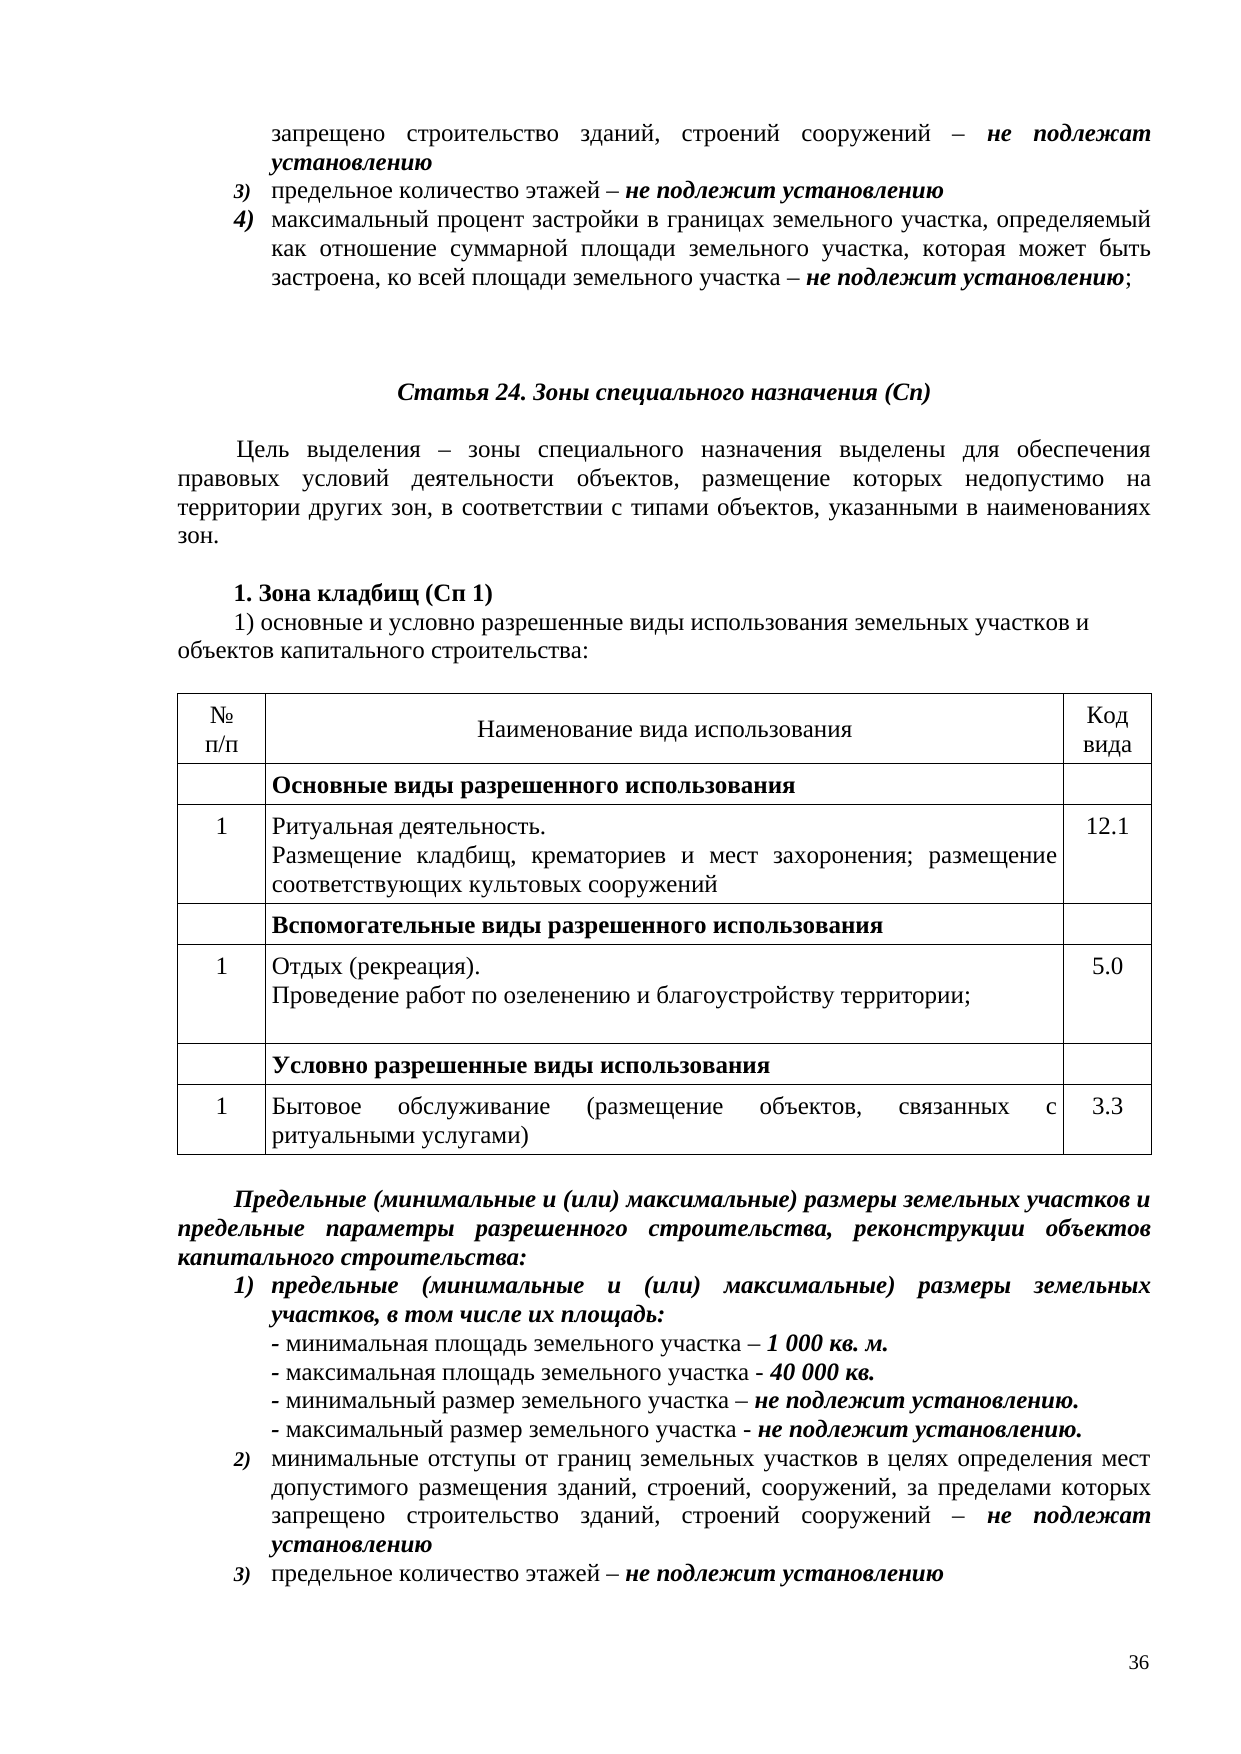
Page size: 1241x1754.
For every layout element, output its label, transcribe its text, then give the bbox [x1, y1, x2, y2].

text 1. Зона кладбищ (Сп 1) [177, 578, 1152, 607]
table_cell Ритуальная деятельность. Размещение кладбищ, крематориев и мест захоронения; размещение соответствующих культовых сооружений [266, 805, 1063, 903]
table_cell [1064, 1044, 1151, 1084]
table_cell 12.1 [1064, 805, 1151, 903]
table_cell 5.0 [1064, 945, 1151, 1043]
text - минимальный размер земельного участка – не подлежит установлению. [271, 1385, 1152, 1414]
table_cell Бытовое обслуживание (размещение объектов, связанных с ритуальными услугами) [266, 1085, 1063, 1154]
table_cell [1064, 904, 1151, 944]
table_cell [178, 764, 265, 804]
list максимальный процент застройки в границах земельного участка, определяемый как отношение суммарной площади земельного участка, которая может быть застроена, ко всей площади земельного участка – не подлежит установлению; [233, 204, 1152, 291]
table_header № п/п [178, 694, 265, 763]
text - максимальная площадь земельного участка - 40 000 кв. [271, 1357, 1152, 1385]
table_cell 1 [178, 805, 265, 903]
list предельное количество этажей – не подлежит установлению [233, 176, 1152, 204]
table_header Наименование вида использования [266, 694, 1063, 763]
text Статья 24. Зоны специального назначения (Сп) [177, 377, 1152, 406]
table_cell Условно разрешенные виды использования [266, 1044, 1063, 1084]
text 1) основные и условно разрешенные виды использования земельных участков и объектов капитального строительства: [177, 607, 1152, 664]
table_cell 1 [178, 1085, 265, 1154]
table_cell [178, 1044, 265, 1084]
table_cell Отдых (рекреация). Проведение работ по озеленению и благоустройству территории; [266, 945, 1063, 1043]
list предельные (минимальные и (или) максимальные) размеры земельных участков, в том числе их площадь: [233, 1270, 1152, 1328]
table_header Код вида [1064, 694, 1151, 763]
table_cell [1064, 764, 1151, 804]
table_cell [178, 904, 265, 944]
list предельное количество этажей – не подлежит установлению [233, 1558, 1152, 1587]
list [233, 118, 1152, 176]
text Предельные (минимальные и (или) максимальные) размеры земельных участков и предельные параметры разрешенного строительства, реконструкции объектов капитального строительства: [177, 1184, 1152, 1270]
text - максимальный размер земельного участка - не подлежит установлению. [271, 1414, 1152, 1443]
text - минимальная площадь земельного участка – 1 000 кв. м. [271, 1328, 1152, 1357]
table_cell 3.3 [1064, 1085, 1151, 1154]
table_cell Вспомогательные виды разрешенного использования [266, 904, 1063, 944]
table_cell 1 [178, 945, 265, 1043]
text Цель выделения – зоны специального назначения выделены для обеспечения правовых условий деятельности объектов, размещение которых недопустимо на территории других зон, в соответствии с типами объектов, указанными в наименованиях зон. [177, 434, 1152, 549]
table_cell Основные виды разрешенного использования [266, 764, 1063, 804]
